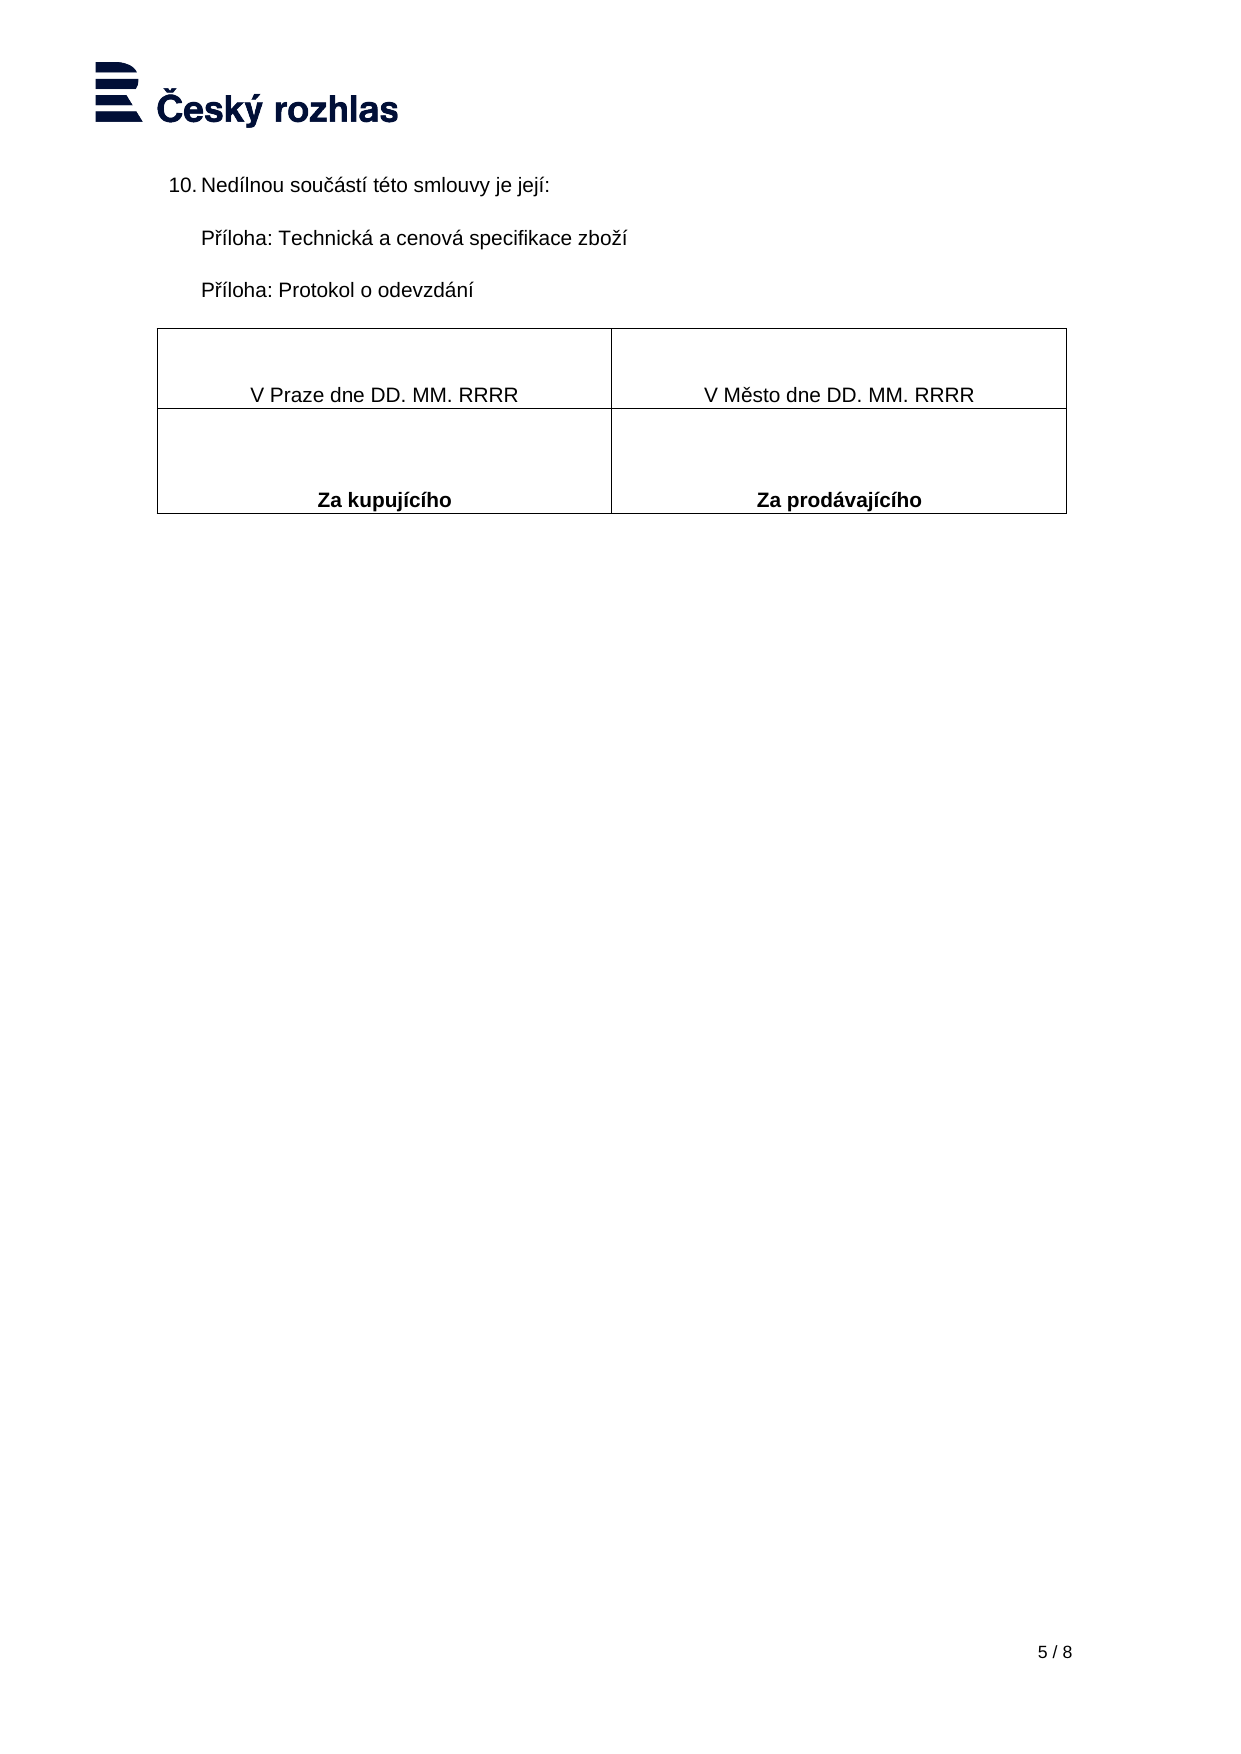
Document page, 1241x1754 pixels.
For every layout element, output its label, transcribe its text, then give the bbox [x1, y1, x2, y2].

table_cell Za prodávajícího [612, 409, 1066, 513]
table_cell Za kupujícího [158, 409, 611, 513]
list Příloha: Protokol o odevzdání [201, 276, 1072, 302]
subtitle Příloha: Technická a cenová specifikace zboží [201, 224, 1072, 250]
picture [95, 62, 398, 128]
table_header V Město dne DD. MM. RRRR [612, 329, 1066, 407]
table_header V Praze dne DD. MM. RRRR [158, 329, 611, 407]
list Nedílnou součástí této smlouvy je její: [168, 172, 1072, 198]
